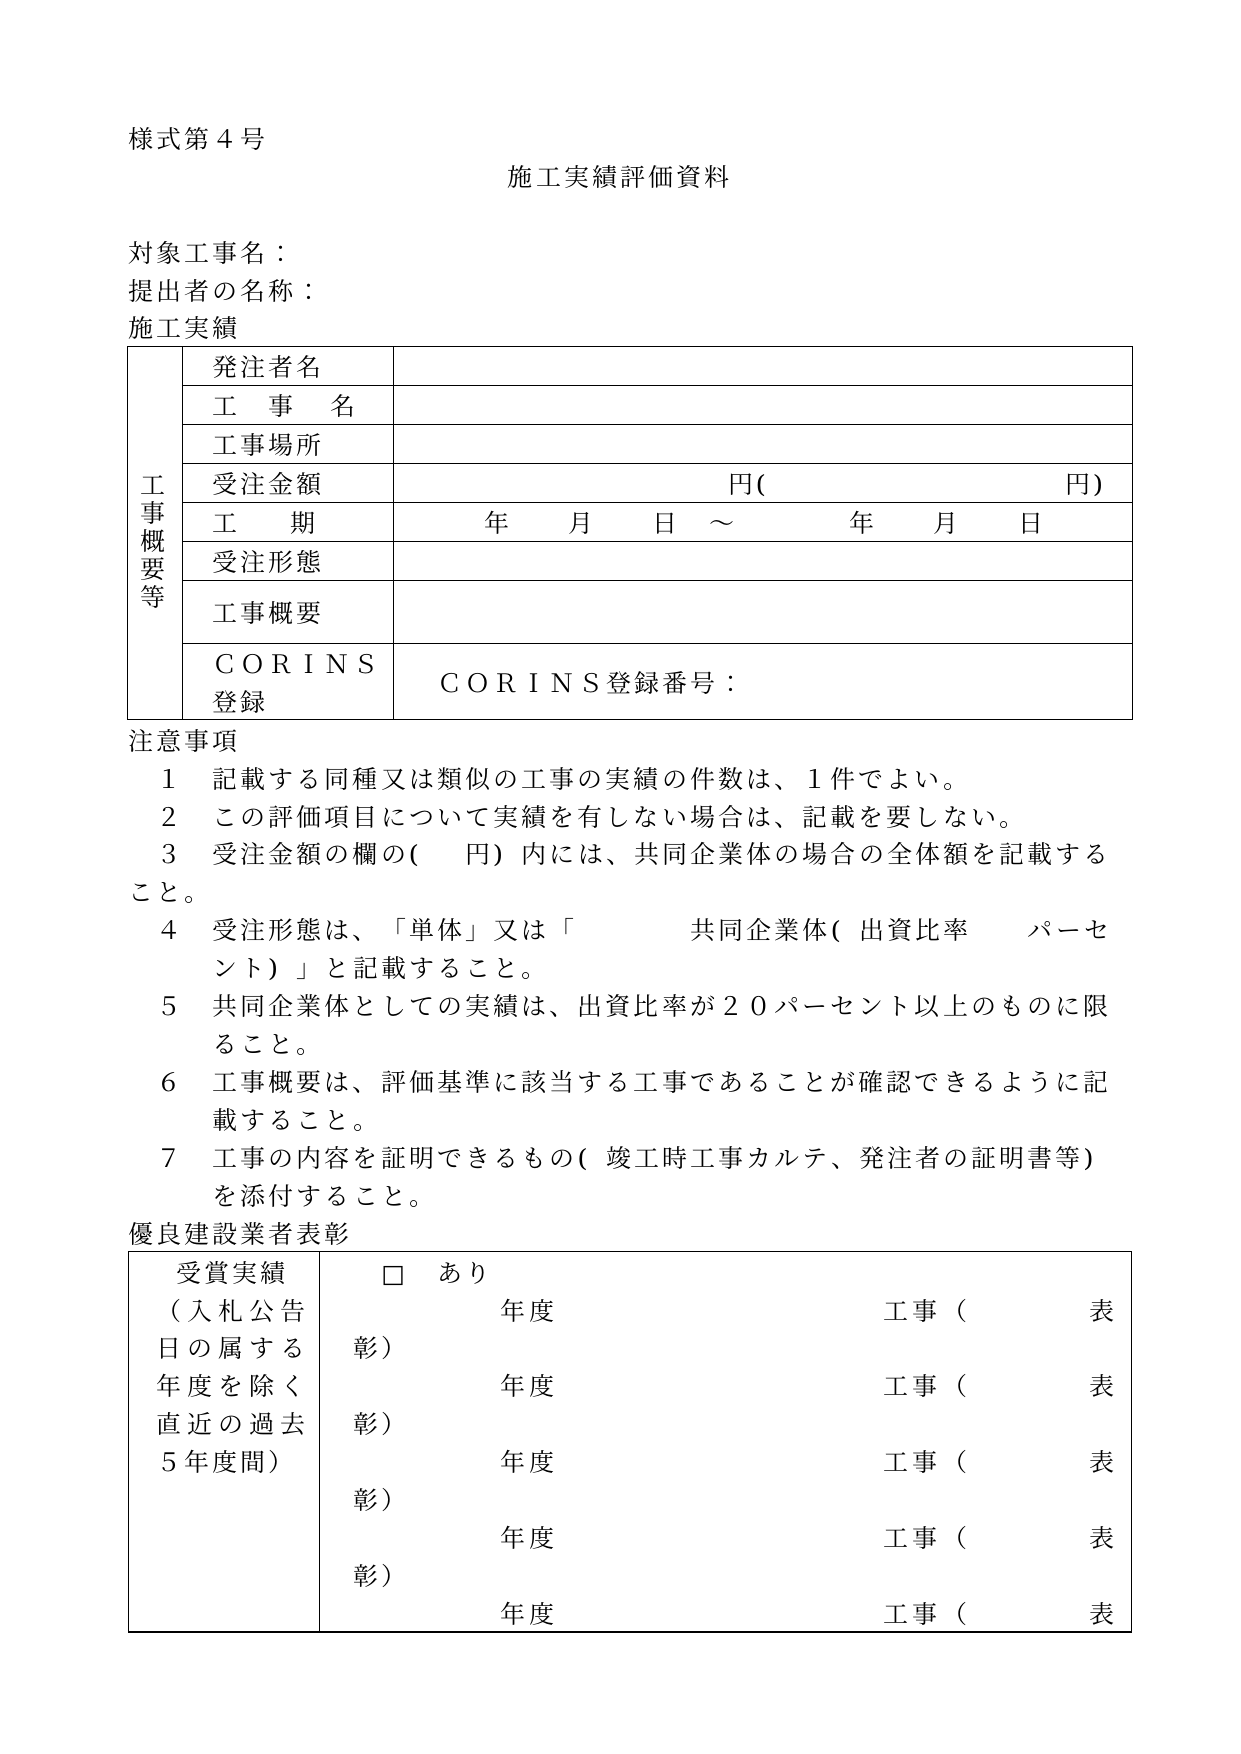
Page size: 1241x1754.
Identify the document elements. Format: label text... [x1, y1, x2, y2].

table_cell ＣＯＲＩＮＳ登録番号： [394, 644, 1132, 719]
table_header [129, 1252, 319, 1631]
table_cell 受注形態 [183, 542, 393, 580]
text 提出者の名称： [128, 270, 1112, 308]
text ５ 共同企業体としての実績は、出資比率が２０パーセント以上のものに限ること。 [128, 986, 1112, 1062]
table_header 工事概要等 [128, 347, 182, 719]
table_cell 年 月 日 ～ 年 月 日 [394, 503, 1132, 541]
text 施工実績評価資料 [128, 157, 1112, 194]
table_header [394, 347, 1132, 385]
text ７ 工事の内容を証明できるもの(竣工時工事カルテ、発注者の証明書等)を添付すること。 [128, 1137, 1112, 1213]
text 注意事項 [128, 720, 1112, 758]
table_cell 工事概要 [183, 581, 393, 642]
table_cell 工事場所 [183, 425, 393, 463]
table_cell [394, 386, 1132, 424]
table_cell [394, 581, 1132, 642]
text ３ 受注金額の欄の( 円)内には、共同企業体の場合の全体額を記載すること。 [128, 834, 1112, 910]
table_cell 円( 円) [394, 464, 1132, 502]
table_cell 受注金額 [183, 464, 393, 502]
text ４ 受注形態は、「単体」又は「 共同企業体(出資比率 パーセント)」と記載すること。 [128, 910, 1112, 986]
table_cell [394, 425, 1132, 463]
text ２ この評価項目について実績を有しない場合は、記載を要しない。 [153, 796, 1112, 834]
table_cell [394, 542, 1132, 580]
text 対象工事名： [128, 232, 1112, 270]
text 施工実績 [128, 308, 1112, 346]
table_cell 工期 [183, 503, 393, 541]
text １ 記載する同種又は類似の工事の実績の件数は、１件でよい。 [153, 758, 1112, 796]
text 優良建設業者表彰 [128, 1213, 1112, 1251]
text 様式第４号 [128, 119, 1112, 157]
text ６ 工事概要は、評価基準に該当する工事であることが確認できるように記載すること。 [128, 1062, 1112, 1137]
table_cell ＣＯＲＩＮＳ登録 [183, 644, 393, 719]
table_cell 工事名 [183, 386, 393, 424]
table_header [320, 1252, 1131, 1631]
table_header 発注者名 [183, 347, 393, 385]
